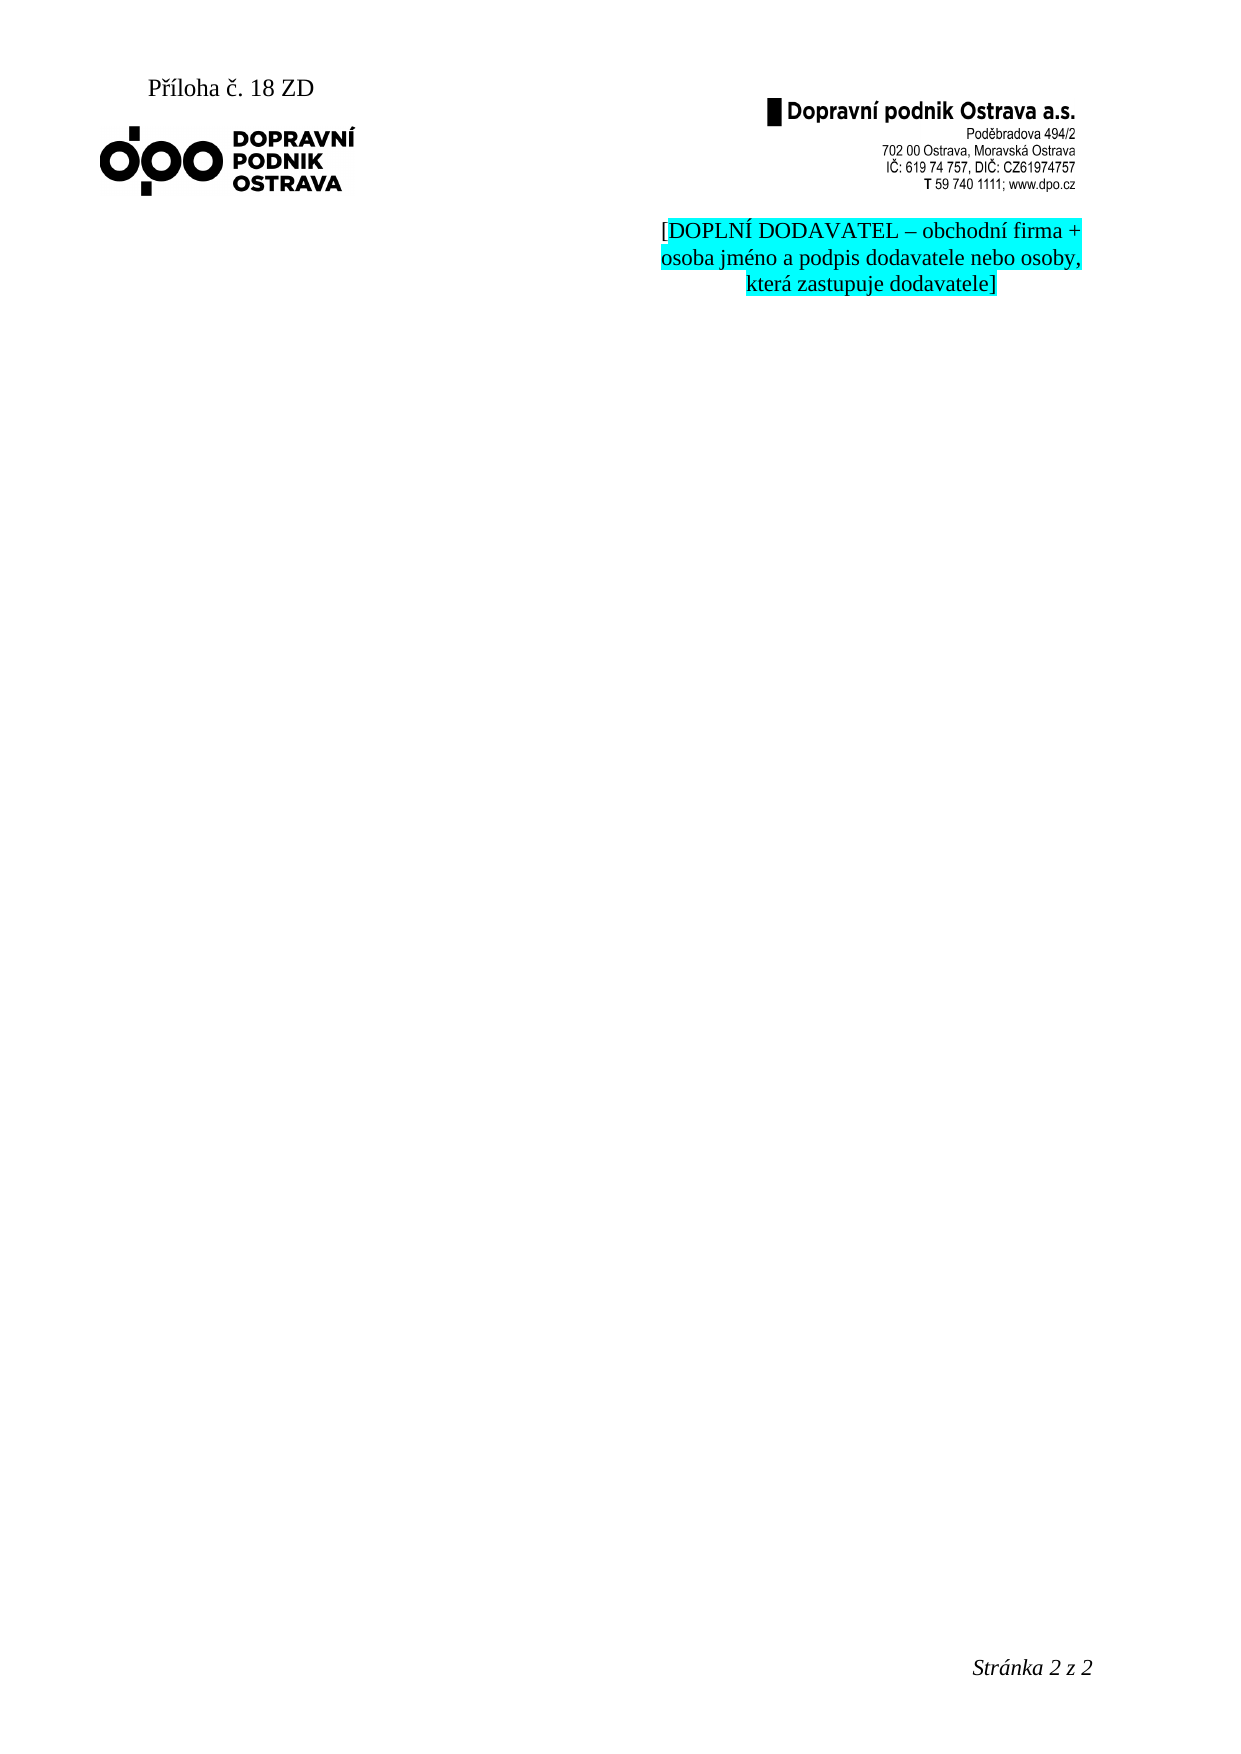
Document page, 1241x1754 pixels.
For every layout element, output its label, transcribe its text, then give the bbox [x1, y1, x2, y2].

picture [767, 98, 1075, 192]
text [DOPLNÍ DODAVATEL – obchodní firma + osoba jméno a podpis dodavatele nebo osoby, která zastupuje dodavatele] [650, 217, 1093, 296]
picture [100, 126, 356, 196]
